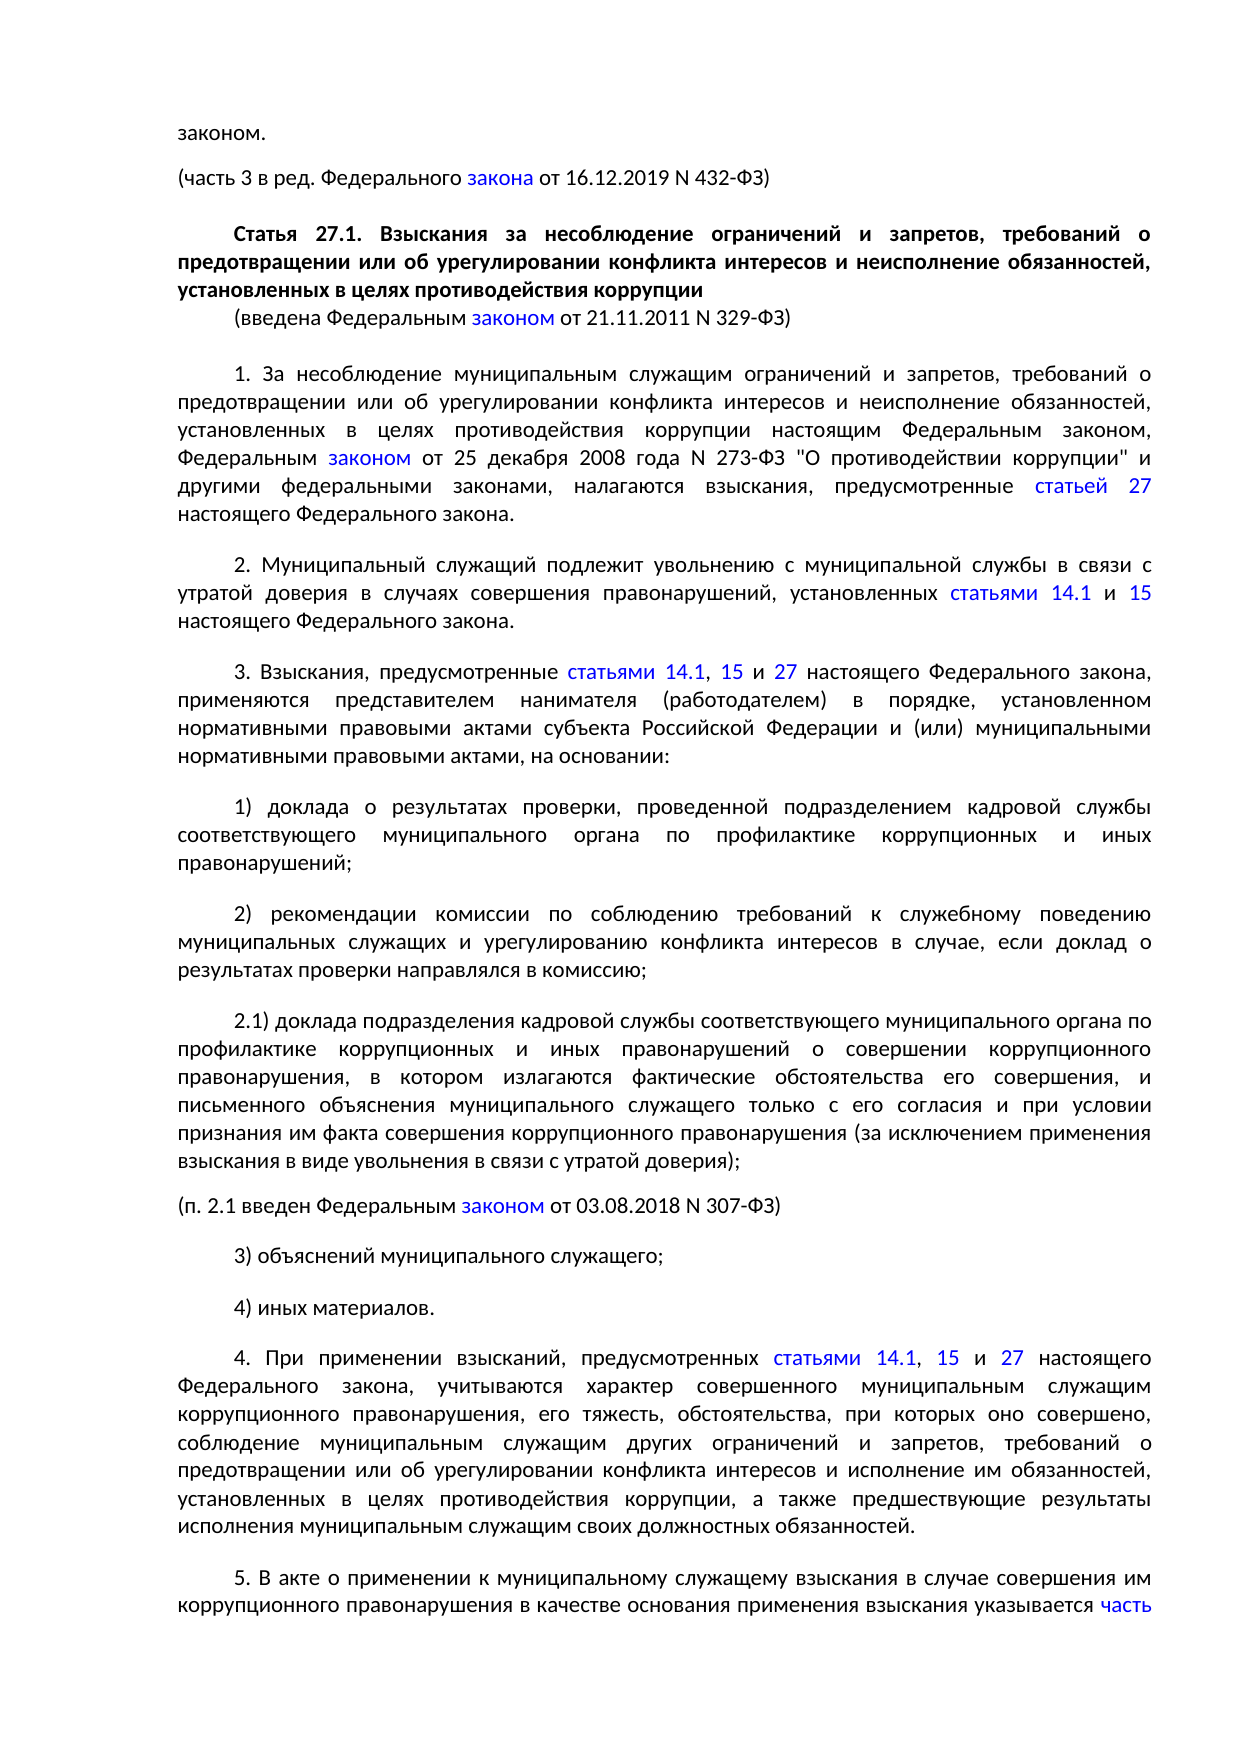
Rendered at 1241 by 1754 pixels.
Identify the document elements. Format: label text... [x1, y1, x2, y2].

text 1) доклада о результатах проверки, проведенной подразделением кадровой службы соответствующего муниципального органа по профилактике коррупционных и иных правонарушений; [177, 792, 1152, 876]
text (введена Федеральным законом от 21.11.2011 N 329-ФЗ) [177, 303, 1152, 331]
title Статья 27.1. Взыскания за несоблюдение ограничений и запретов, требований о предотвращении или об урегулировании конфликта интересов и неисполнение обязанностей, установленных в целях противодействия коррупции [177, 219, 1152, 303]
text 4. При применении взысканий, предусмотренных статьями 14.1, 15 и 27 настоящего Федерального закона, учитываются характер совершенного муниципальным служащим коррупционного правонарушения, его тяжесть, обстоятельства, при которых оно совершено, соблюдение муниципальным служащим других ограничений и запретов, требований о предотвращении или об урегулировании конфликта интересов и исполнение им обязанностей, установленных в целях противодействия коррупции, а также предшествующие результаты исполнения муниципальным служащим своих должностных обязанностей. [177, 1343, 1152, 1540]
text 3. Взыскания, предусмотренные статьями 14.1, 15 и 27 настоящего Федерального закона, применяются представителем нанимателя (работодателем) в порядке, установленном нормативными правовыми актами субъекта Российской Федерации и (или) муниципальными нормативными правовыми актами, на основании: [177, 657, 1152, 769]
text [177, 1563, 1152, 1619]
text 3) объяснений муниципального служащего; [177, 1242, 1152, 1270]
text (часть 3 в ред. Федерального закона от 16.12.2019 N 432-ФЗ) [177, 163, 1152, 191]
text 2.1) доклада подразделения кадровой службы соответствующего муниципального органа по профилактике коррупционных и иных правонарушений о совершении коррупционного правонарушения, в котором излагаются фактические обстоятельства его совершения, и письменного объяснения муниципального служащего только с его согласия и при условии признания им факта совершения коррупционного правонарушения (за исключением применения взыскания в виде увольнения в связи с утратой доверия); [177, 1006, 1152, 1174]
text (п. 2.1 введен Федеральным законом от 03.08.2018 N 307-ФЗ) [177, 1191, 1152, 1219]
text 2) рекомендации комиссии по соблюдению требований к служебному поведению муниципальных служащих и урегулированию конфликта интересов в случае, если доклад о результатах проверки направлялся в комиссию; [177, 899, 1152, 983]
text 1. За несоблюдение муниципальным служащим ограничений и запретов, требований о предотвращении или об урегулировании конфликта интересов и неисполнение обязанностей, установленных в целях противодействия коррупции настоящим Федеральным законом, Федеральным законом от 25 декабря 2008 года N 273-ФЗ "О противодействии коррупции" и другими федеральными законами, налагаются взыскания, предусмотренные статьей 27 настоящего Федерального закона. [177, 359, 1152, 527]
text 4) иных материалов. [177, 1293, 1152, 1321]
text 2. Муниципальный служащий подлежит увольнению с муниципальной службы в связи с утратой доверия в случаях совершения правонарушений, установленных статьями 14.1 и 15 настоящего Федерального закона. [177, 550, 1152, 634]
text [177, 118, 1152, 146]
